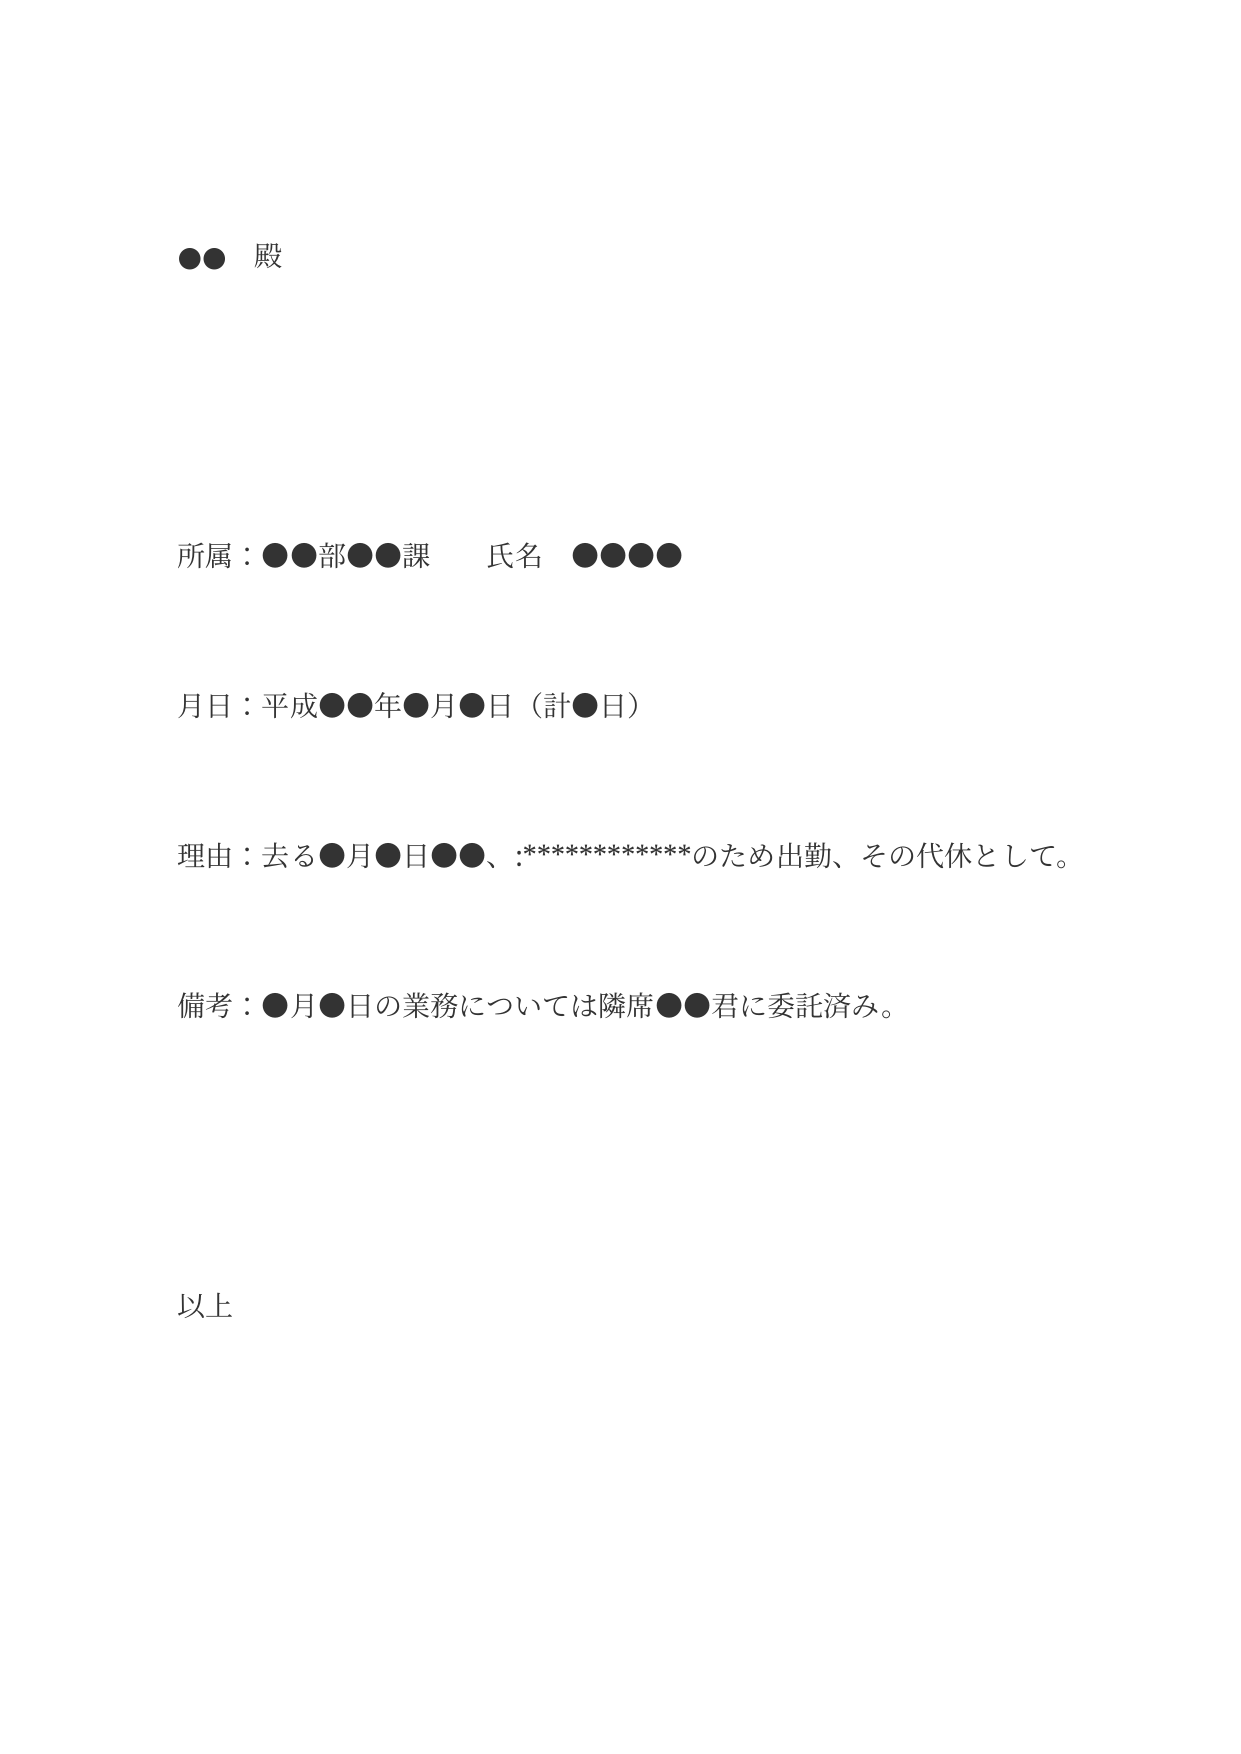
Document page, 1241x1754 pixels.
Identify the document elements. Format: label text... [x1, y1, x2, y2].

text ●● 殿 所属：●●部●●課 氏名 ●●●● 月日：平成●●年●月●日（計●日） 理由：去る●月●日●●、:************のため出勤、その代休として。 備考：●月●日の業務については隣席●●君に委託済み。 以上 [177, 874, 1063, 1342]
text ●● 殿 所属：●●部●●課 氏名 ●●●● 月日：平成●●年●月●日（計●日） 理由：去る●月●日●●、:************のため出勤、その代休として。 備考：●月●日の業務については隣席●●君に委託済み。 以上 [177, 217, 1063, 836]
